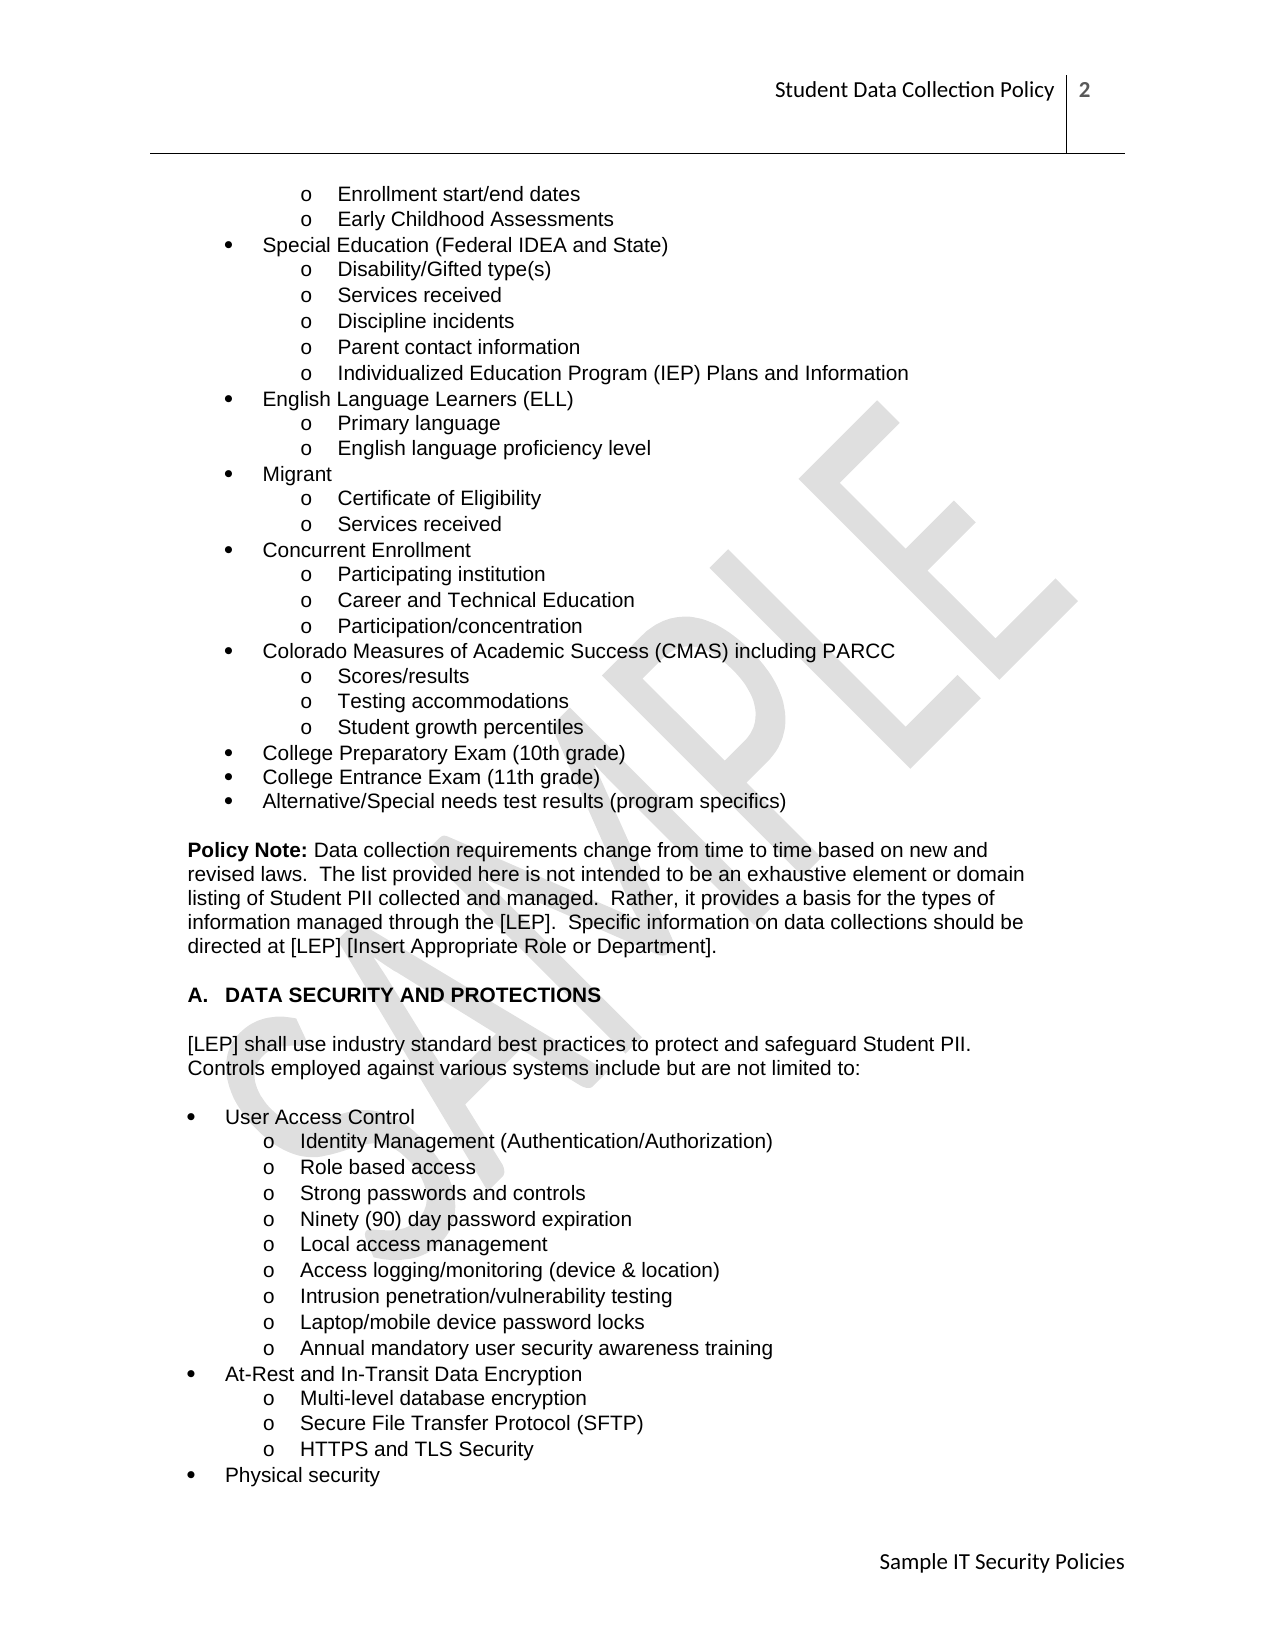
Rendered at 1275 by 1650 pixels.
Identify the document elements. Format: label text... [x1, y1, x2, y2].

list Primary language [300, 410, 1050, 436]
list Physical security [187, 1463, 1050, 1487]
list Intrusion penetration/vulnerability testing [262, 1284, 1050, 1310]
list Discipline incidents [300, 309, 1050, 335]
list Enrollment start/end dates [300, 181, 1050, 207]
list Alternative/Special needs test results (program specifics) [225, 789, 1050, 813]
list Scores/results [300, 663, 1125, 689]
list Participating institution [300, 562, 1125, 588]
text Policy Note: Data collection requirements change from time to time based on new and revised laws. The list provided here is not intended to be an exhaustive element or domain listing of Student PII collected and managed. Rather, it provides a basis for the types of information managed through the [LEP]. Specific information on data collections should be directed at [LEP] [Insert Appropriate Role or Department]. [187, 838, 1050, 958]
list Multi-level database encryption [262, 1385, 1125, 1411]
list Certificate of Eligibility [300, 486, 1125, 512]
list College Entrance Exam (11th grade) [225, 765, 1050, 789]
list Migrant [225, 462, 1125, 486]
list College Preparatory Exam (10th grade) [225, 741, 1050, 765]
list Individualized Education Program (IEP) Plans and Information [300, 361, 1050, 386]
list Parent contact information [300, 335, 1050, 361]
list English Language Learners (ELL) [225, 386, 1050, 410]
list Disability/Gifted type(s) [300, 257, 1050, 283]
list Participation/concentration [300, 613, 1125, 639]
list User Access Control [187, 1105, 1050, 1129]
list Testing accommodations [300, 689, 1125, 715]
list Colorado Measures of Academic Success (CMAS) including PARCC [225, 639, 1125, 663]
subtitle DATA SECURITY AND PROTECTIONS [187, 983, 1125, 1007]
list Services received [300, 512, 1125, 538]
list Career and Technical Education [300, 588, 1125, 613]
list Services received [300, 283, 1050, 309]
list Special Education (Federal IDEA and State) [225, 233, 1050, 257]
list Secure File Transfer Protocol (SFTP) [262, 1411, 1125, 1437]
list HTTPS and TLS Security [262, 1437, 1125, 1463]
list Concurrent Enrollment [225, 538, 1125, 562]
list English language proficiency level [300, 436, 1050, 462]
list Ninety (90) day password expiration [262, 1206, 1050, 1232]
list Annual mandatory user security awareness training [262, 1336, 1050, 1361]
list Role based access [262, 1155, 1050, 1181]
text [LEP] shall use industry standard best practices to protect and safeguard Student PII. Controls employed against various systems include but are not limited to: [187, 1032, 1050, 1080]
list Laptop/mobile device password locks [262, 1310, 1050, 1336]
list Student growth percentiles [300, 715, 1125, 741]
list Early Childhood Assessments [300, 207, 1050, 233]
list Access logging/monitoring (device & location) [262, 1258, 1050, 1284]
list Strong passwords and controls [262, 1181, 1050, 1206]
list Identity Management (Authentication/Authorization) [262, 1129, 1050, 1155]
list Local access management [262, 1232, 1050, 1258]
list At-Rest and In-Transit Data Encryption [187, 1361, 1125, 1385]
